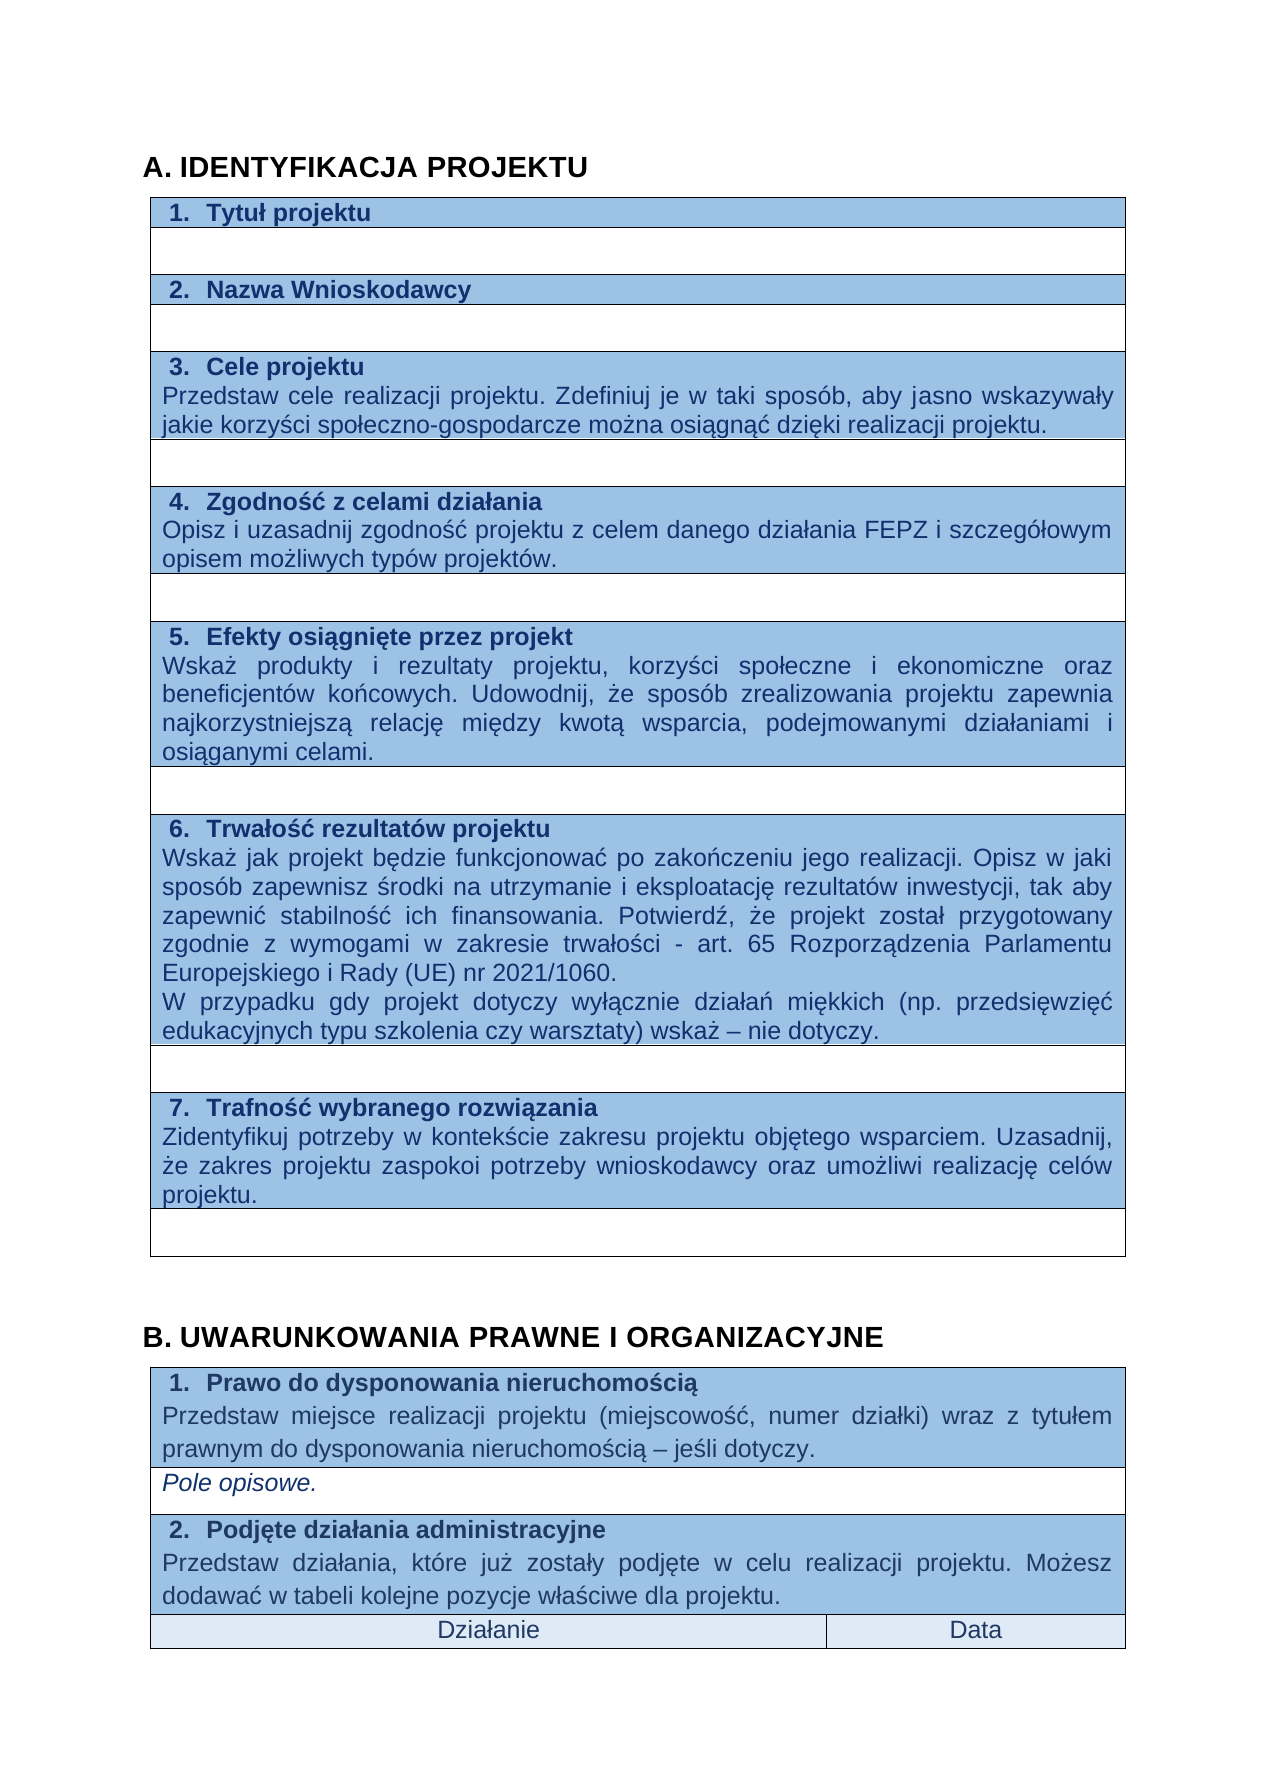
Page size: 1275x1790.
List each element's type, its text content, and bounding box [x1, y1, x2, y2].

table_cell Nazwa Wnioskodawcy [151, 275, 1125, 304]
table_cell Zgodność z celami działania Opisz i uzasadnij zgodność projektu z celem danego działania FEPZ i szczegółowym opisem możliwych typów projektów. [151, 487, 1125, 573]
subtitle Identyfikacja projektu [142, 150, 1125, 183]
table_cell [151, 767, 1125, 813]
table_cell Pole opisowe. [151, 1468, 1125, 1514]
table_cell Cele projektu Przedstaw cele realizacji projektu. Zdefiniuj je w taki sposób, aby jasno wskazywały jakie korzyści społeczno-gospodarcze można osiągnąć dzięki realizacji projektu. [151, 352, 1125, 438]
subtitle Uwarunkowania prawne I ORGANIZACYJNE [142, 1320, 1125, 1353]
table_cell [151, 305, 1125, 351]
table_cell Podjęte działania administracyjne Przedstaw działania, które już zostały podjęte w celu realizacji projektu. Możesz dodawać w tabeli kolejne pozycje właściwe dla projektu. [151, 1515, 1125, 1614]
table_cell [827, 1615, 1125, 1648]
table_cell [151, 574, 1125, 621]
table_cell [151, 440, 1125, 486]
table_cell [151, 1046, 1125, 1092]
table_header Prawo do dysponowania nieruchomością Przedstaw miejsce realizacji projektu (miejscowość, numer działki) wraz z tytułem prawnym do dysponowania nieruchomością – jeśli dotyczy. [151, 1368, 1125, 1467]
table_cell [151, 228, 1125, 274]
table_cell Trwałość rezultatów projektu Wskaż jak projekt będzie funkcjonować po zakończeniu jego realizacji. Opisz w jaki sposób zapewnisz środki na utrzymanie i eksploatację rezultatów inwestycji, tak aby zapewnić stabilność ich finansowania. Potwierdź, że projekt został przygotowany zgodnie z wymogami w zakresie trwałości - art. 65 Rozporządzenia Parlamentu Europejskiego i Rady (UE) nr 2021/1060. W przypadku gdy projekt dotyczy wyłącznie działań miękkich (np. przedsięwzięć edukacyjnych typu szkolenia czy warsztaty) wskaż – nie dotyczy. [151, 815, 1125, 1044]
table_cell Działanie [151, 1615, 826, 1648]
table_cell Trafność wybranego rozwiązania Zidentyfikuj potrzeby w kontekście zakresu projektu objętego wsparciem. Uzasadnij, że zakres projektu zaspokoi potrzeby wnioskodawcy oraz umożliwi realizację celów projektu. [151, 1093, 1125, 1208]
table_cell Efekty osiągnięte przez projekt Wskaż produkty i rezultaty projektu, korzyści społeczne i ekonomiczne oraz beneficjentów końcowych. Udowodnij, że sposób zrealizowania projektu zapewnia najkorzystniejszą relację między kwotą wsparcia, podejmowanymi działaniami i osiąganymi celami. [151, 622, 1125, 766]
table_header Tytuł projektu [151, 198, 1125, 227]
table_cell [151, 1209, 1125, 1256]
